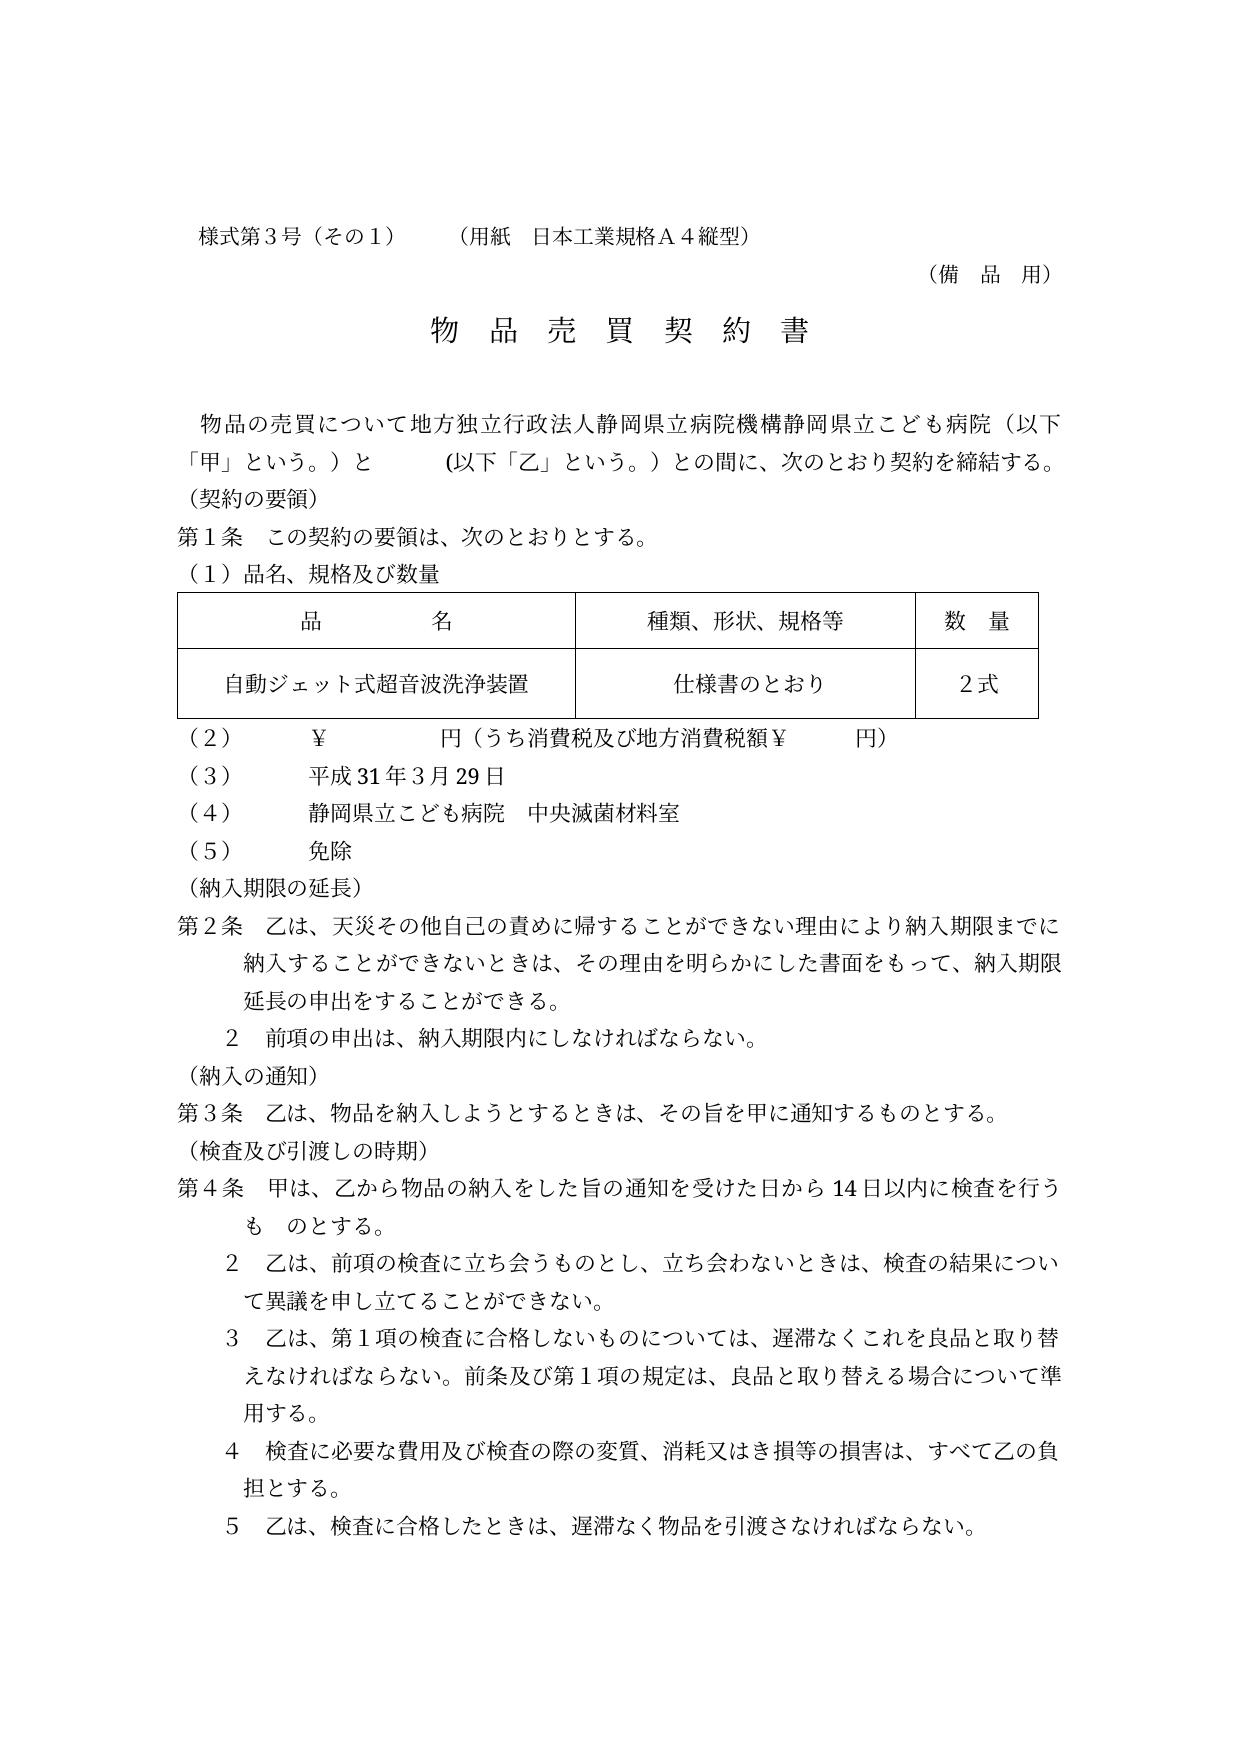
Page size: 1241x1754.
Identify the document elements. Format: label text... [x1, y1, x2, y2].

table_cell 仕様書のとおり [576, 649, 915, 717]
text （納入期限の延長） [177, 868, 1063, 906]
text （１）品名、規格及び数量 [177, 554, 1063, 592]
text ５ 乙は、検査に合格したときは、遅滞なく物品を引渡さなければならない。 [177, 1506, 1063, 1543]
table_header 品 名 [178, 593, 575, 648]
table_cell ２式 [916, 649, 1038, 717]
text （５） 免除 [177, 831, 1063, 868]
text ２ 前項の申出は、納入期限内にしなければならない。 [177, 1018, 1063, 1056]
text 第１条 この契約の要領は、次のとおりとする。 [177, 517, 1063, 554]
text ４ 検査に必要な費用及び検査の際の変質、消耗又はき損等の損害は、すべて乙の負担とする。 [221, 1431, 1063, 1506]
text （契約の要領） [177, 479, 1063, 517]
text ２ 乙は、前項の検査に立ち会うものとし、立ち会わないときは、検査の結果について異議を申し立てることができない。 [221, 1243, 1063, 1318]
text （検査及び引渡しの時期） [177, 1131, 1063, 1168]
text 物品の売買について地方独立行政法人静岡県立病院機構静岡県立こども病院（以下「甲」という。）と (以下「乙」という。）との間に、次のとおり契約を締結する。 [177, 404, 1063, 479]
text （４） 静岡県立こども病院 中央滅菌材料室 [177, 793, 1063, 831]
text 様式第３号（その１） （用紙 日本工業規格Ａ４縦型） [177, 217, 1063, 254]
text （備 品 用） [177, 254, 1063, 292]
text （２） ￥ 円（うち消費税及び地方消費税額￥ 円） [177, 718, 1063, 756]
text 第４条 甲は、乙から物品の納入をした旨の通知を受けた日から14日以内に検査を行うも のとする。 [177, 1168, 1063, 1243]
table_header 種類、形状、規格等 [576, 593, 915, 648]
text 物 品 売 買 契 約 書 [177, 292, 1063, 367]
table_header 数 量 [916, 593, 1038, 648]
table_cell 自動ジェット式超音波洗浄装置 [178, 649, 575, 717]
text （納入の通知） [177, 1056, 1063, 1093]
text ３ 乙は、第１項の検査に合格しないものについては、遅滞なくこれを良品と取り替えなければならない。前条及び第１項の規定は、良品と取り替える場合について準用する。 [221, 1318, 1063, 1431]
text 第３条 乙は、物品を納入しようとするときは、その旨を甲に通知するものとする。 [177, 1093, 1063, 1131]
text （３） 平成31年３月29日 [177, 756, 1063, 793]
text 第２条 乙は、天災その他自己の責めに帰することができない理由により納入期限までに納入することができないときは、その理由を明らかにした書面をもって、納入期限延長の申出をすることができる。 [177, 906, 1063, 1018]
